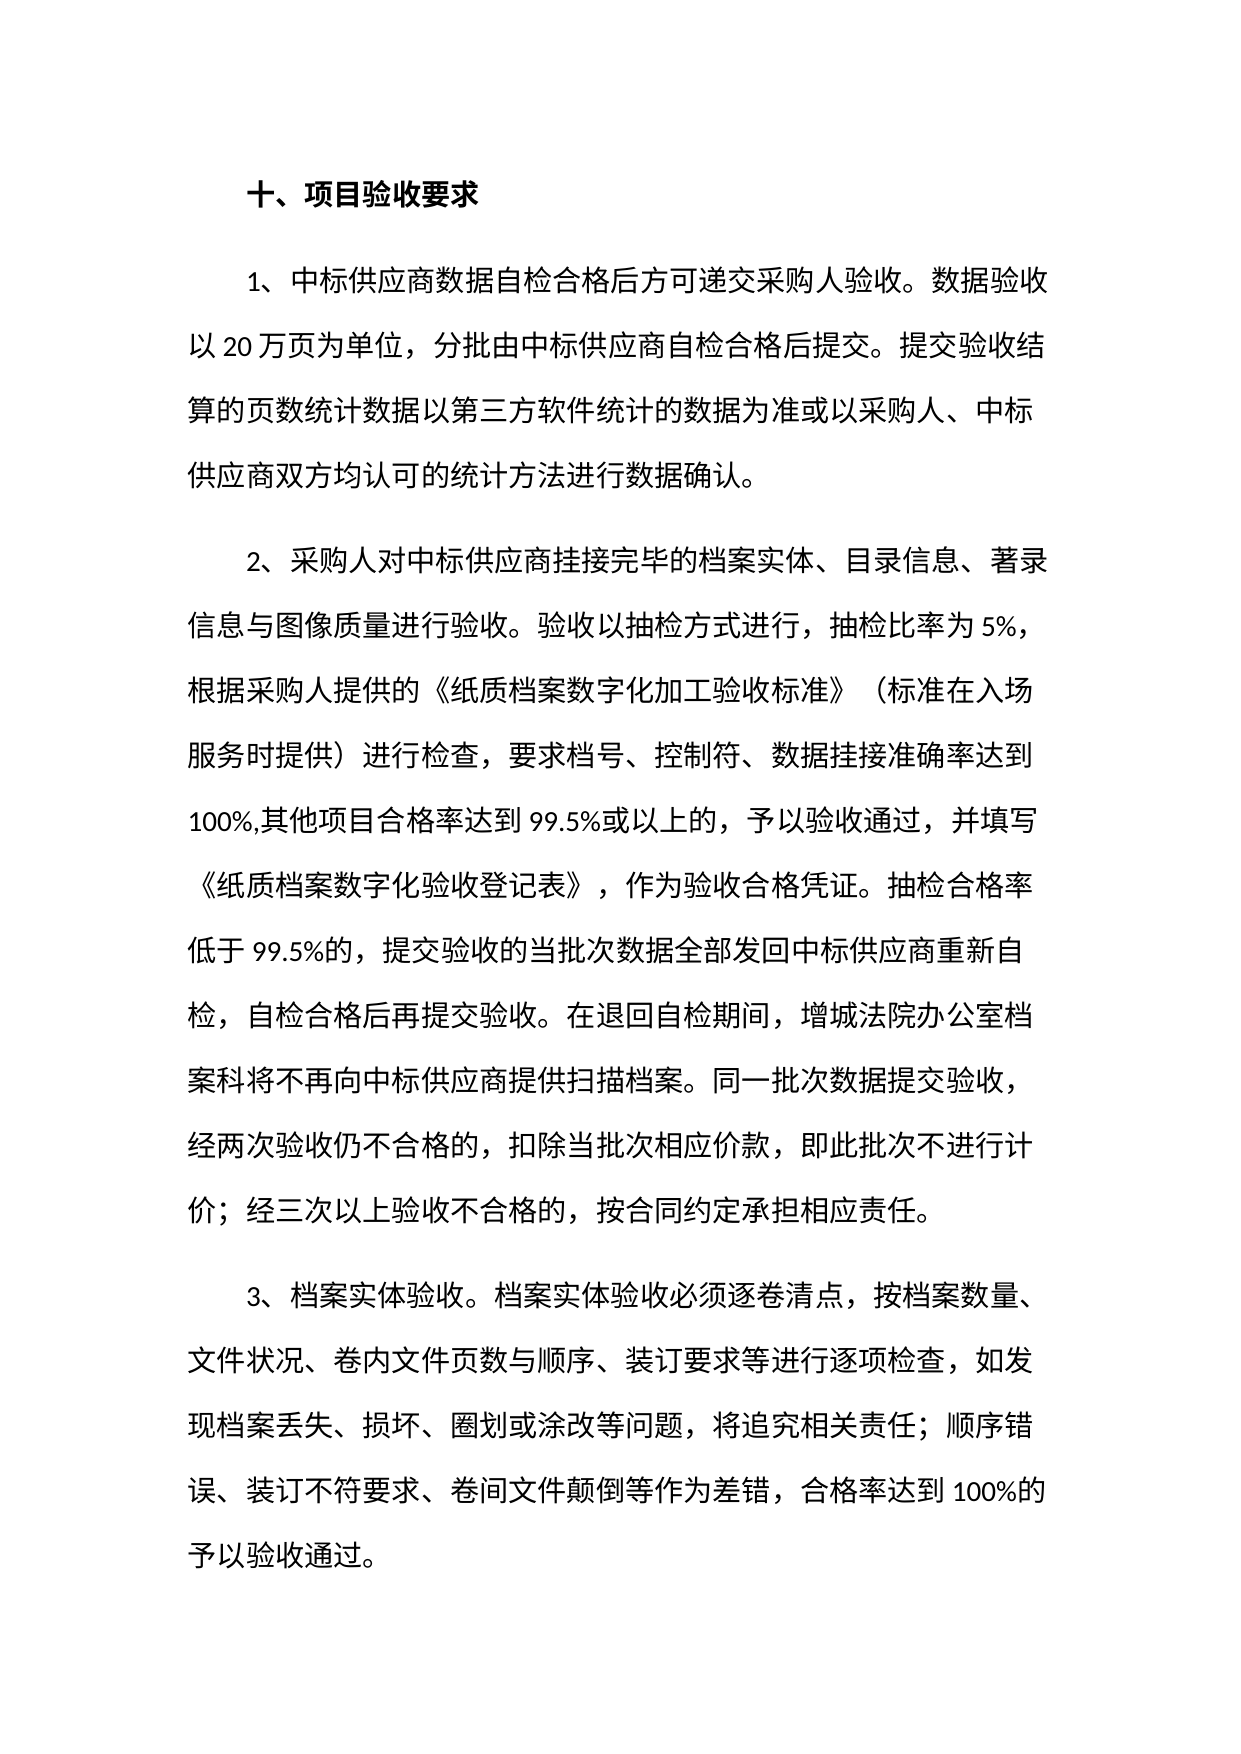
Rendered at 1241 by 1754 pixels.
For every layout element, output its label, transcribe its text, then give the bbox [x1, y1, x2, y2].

text 2、采购人对中标供应商挂接完毕的档案实体、目录信息、著录信息与图像质量进行验收。验收以抽检方式进行，抽检比率为5%，根据采购人提供的《纸质档案数字化加工验收标准》（标准在入场服务时提供）进行检查，要求档号、控制符、数据挂接准确率达到100%,其他项目合格率达到99.5%或以上的，予以验收通过，并填写《纸质档案数字化验收登记表》，作为验收合格凭证。抽检合格率低于99.5%的，提交验收的当批次数据全部发回中标供应商重新自检，自检合格后再提交验收。在退回自检期间，增城法院办公室档案科将不再向中标供应商提供扫描档案。同一批次数据提交验收，经两次验收仍不合格的，扣除当批次相应价款，即此批次不进行计价；经三次以上验收不合格的，按合同约定承担相应责任。 [187, 528, 1053, 1243]
text 十、项目验收要求 [187, 162, 1053, 227]
text 1、中标供应商数据自检合格后方可递交采购人验收。数据验收以20万页为单位，分批由中标供应商自检合格后提交。提交验收结算的页数统计数据以第三方软件统计的数据为准或以采购人、中标供应商双方均认可的统计方法进行数据确认。 [187, 247, 1053, 507]
text 3、档案实体验收。档案实体验收必须逐卷清点，按档案数量、文件状况、卷内文件页数与顺序、装订要求等进行逐项检查，如发现档案丢失、损坏、圈划或涂改等问题，将追究相关责任；顺序错误、装订不符要求、卷间文件颠倒等作为差错，合格率达到100%的予以验收通过。 [187, 1263, 1053, 1588]
